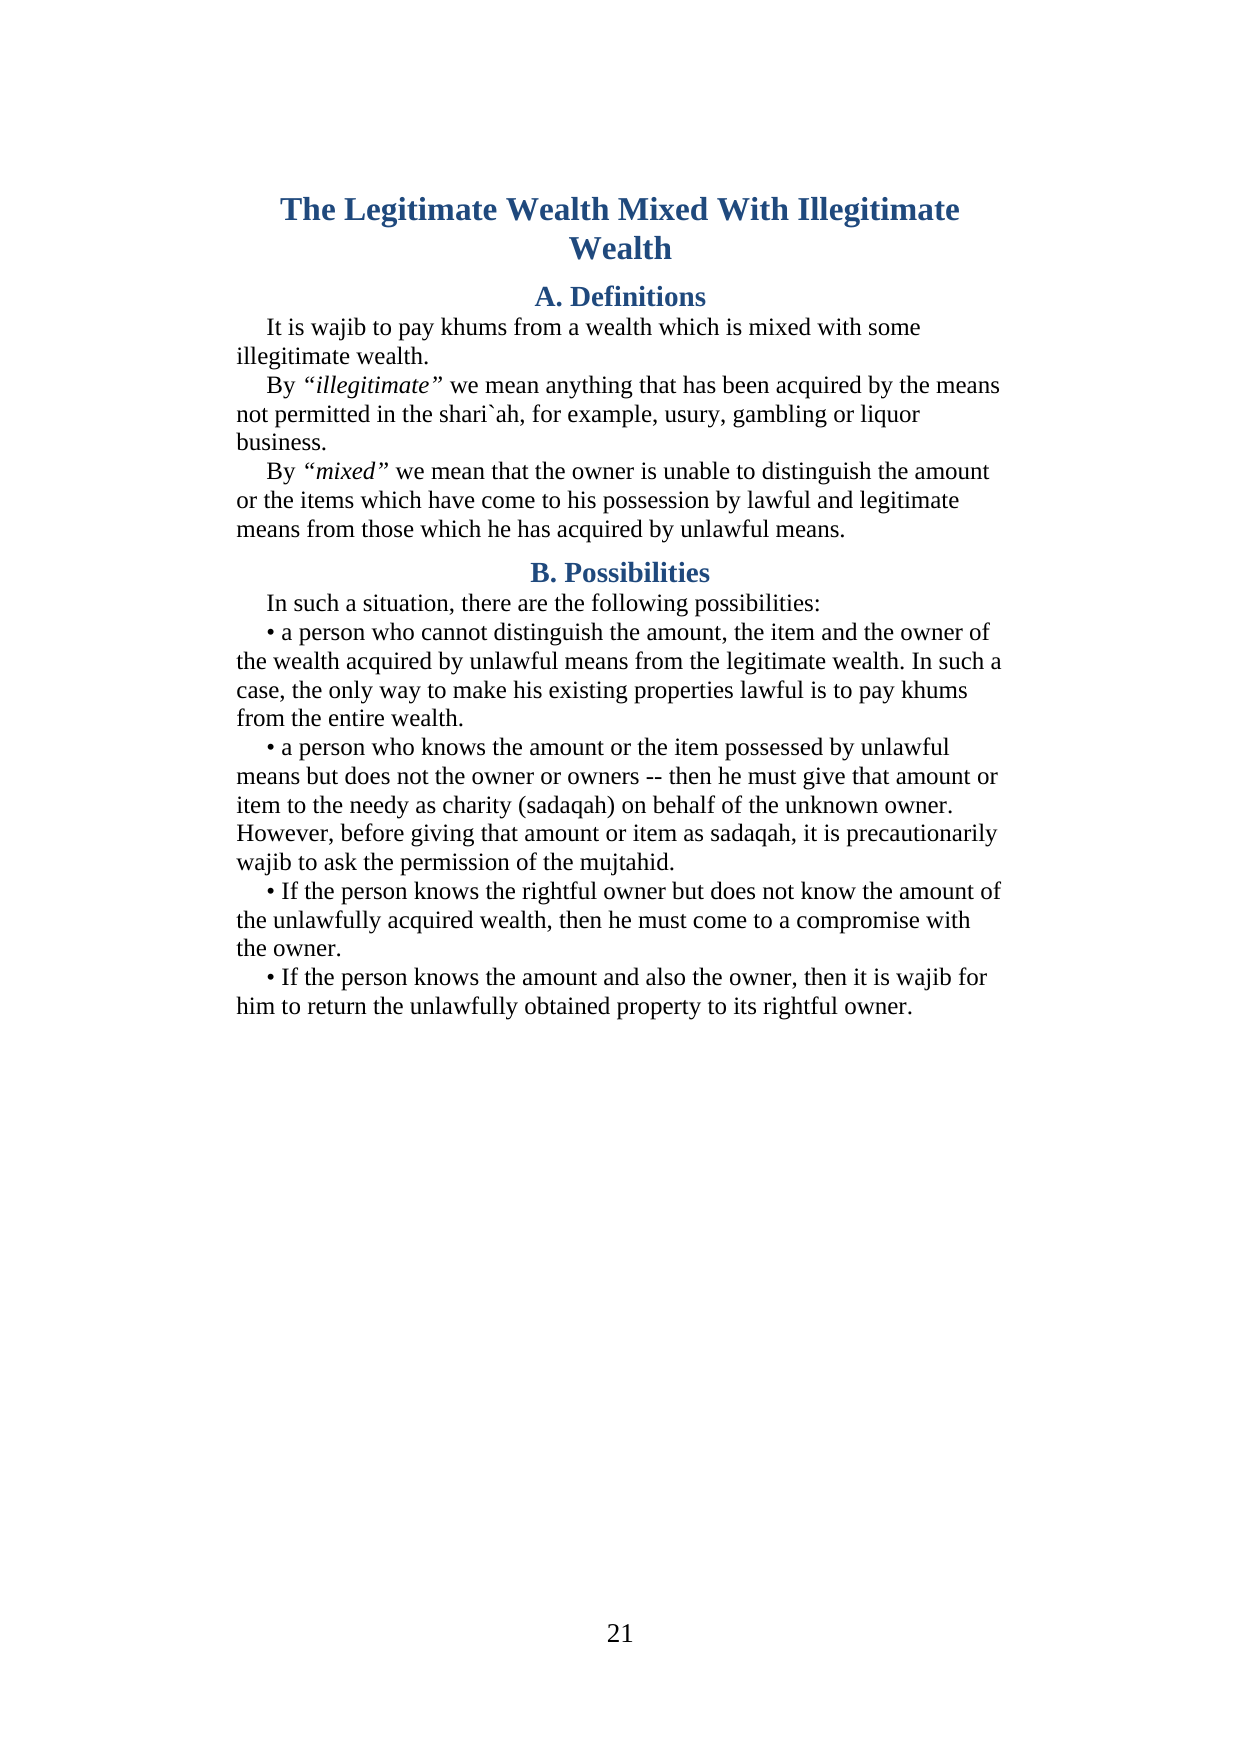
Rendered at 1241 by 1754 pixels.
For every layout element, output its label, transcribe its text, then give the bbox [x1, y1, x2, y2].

subtitle A. Definitions [236, 279, 1004, 312]
subtitle B. Possibilities [236, 555, 1004, 588]
text By “mixed” we mean that the owner is unable to distinguish the amount or the items which have come to his possession by lawful and legitimate means from those which he has acquired by unlawful means. [236, 456, 1004, 542]
text By “illegitimate” we mean anything that has been acquired by the means not permitted in the shari`ah, for example, usury, gambling or liquor business. [236, 370, 1004, 456]
text • a person who knows the amount or the item possessed by unlawful means but does not the owner or owners -- then he must give that amount or item to the needy as charity (sadaqah) on behalf of the unknown owner. However, before giving that amount or item as sadaqah, it is precautionarily wajib to ask the permission of the mujtahid. [236, 732, 1004, 876]
subtitle The Legitimate Wealth Mixed With Illegitimate Wealth [236, 190, 1004, 266]
text In such a situation, there are the following possibilities: [236, 588, 1004, 617]
text • If the person knows the amount and also the owner, then it is wajib for him to return the unlawfully obtained property to its rightful owner. [236, 962, 1004, 1020]
text • If the person knows the rightful owner but does not know the amount of the unlawfully acquired wealth, then he must come to a compromise with the owner. [236, 876, 1004, 962]
text It is wajib to pay khums from a wealth which is mixed with some illegitimate wealth. [236, 312, 1004, 370]
text • a person who cannot distinguish the amount, the item and the owner of the wealth acquired by unlawful means from the legitimate wealth. In such a case, the only way to make his existing properties lawful is to pay khums from the entire wealth. [236, 617, 1004, 732]
